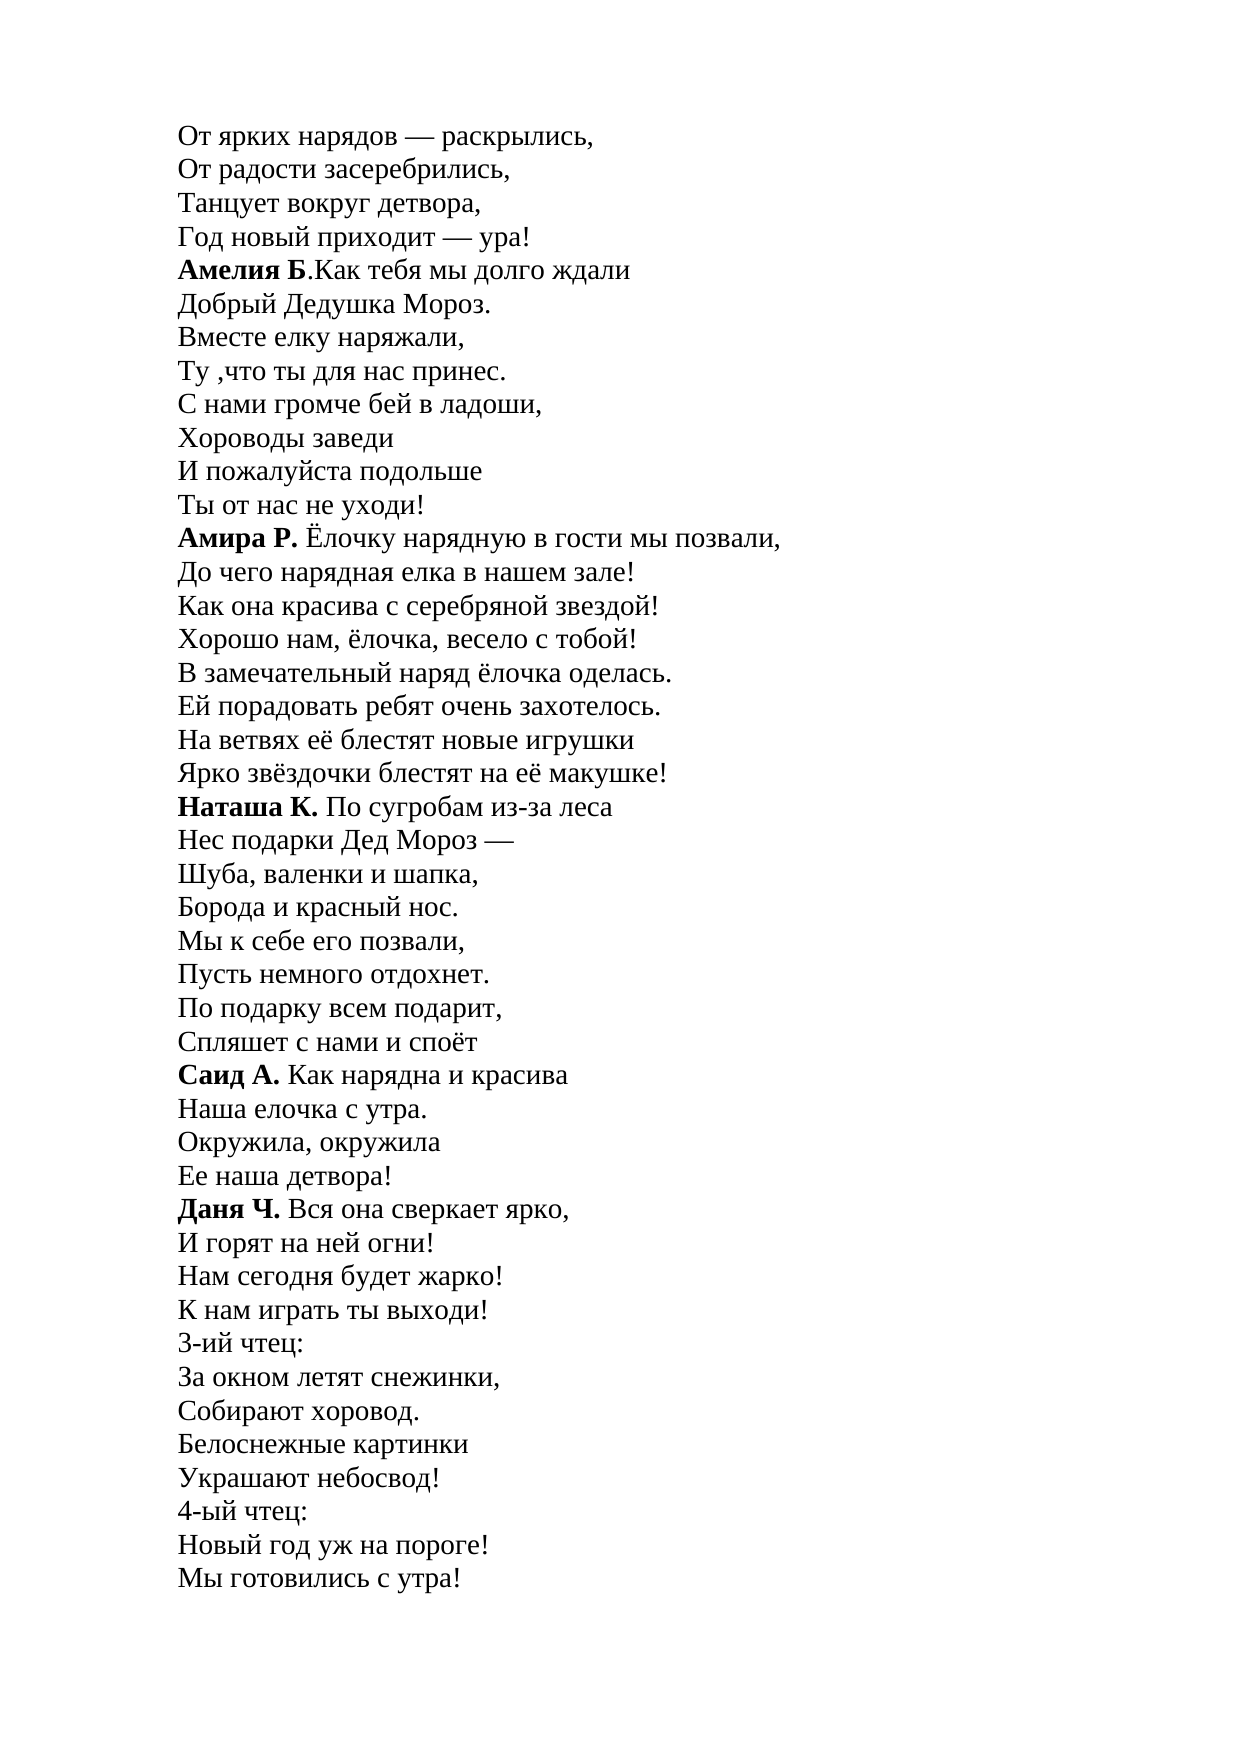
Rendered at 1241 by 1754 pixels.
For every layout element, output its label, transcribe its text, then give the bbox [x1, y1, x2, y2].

text Амира Р. Ёлочку нарядную в гости мы позвали, До чего нарядная елка в нашем зале! Как она красива с серебряной звездой! Хорошо нам, ёлочка, весело с тобой! [177, 521, 1152, 655]
text Саид А. Как нарядна и красива Наша елочка с утра. Окружила, окружила Ее наша детвора! [177, 1057, 1152, 1191]
text Добрый Дедушка Мороз. [177, 286, 1152, 319]
text Хороводы заведи [177, 420, 1152, 453]
text Вместе елку наряжали, [177, 319, 1152, 353]
text С нами громче бей в ладоши, [177, 386, 1152, 420]
text Ту ,что ты для нас принес. [177, 353, 1152, 386]
text В замечательный наряд ёлочка оделась. Ей порадовать ребят очень захотелось. На ветвях её блестят новые игрушки Ярко звёздочки блестят на её макушке! [177, 655, 1152, 789]
text Даня Ч. Вся она сверкает ярко, И горят на ней огни! Нам сегодня будет жарко! К нам играть ты выходи! [177, 1191, 1152, 1326]
text Ты от нас не уходи! [177, 487, 1152, 521]
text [177, 1493, 1152, 1594]
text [177, 118, 1152, 252]
text И пожалуйста подольше [177, 453, 1152, 487]
text Амелия Б.Как тебя мы долго ждали [177, 252, 1152, 286]
text 3-ий чтец: За окном летят снежинки, Собирают хоровод. Белоснежные картинки Украшают небосвод! [177, 1326, 1152, 1493]
text Наташа К. По сугробам из-за леса Нес подарки Дед Мороз ― Шуба, валенки и шапка, Борода и красный нос. Мы к себе его позвали, Пусть немного отдохнет. По подарку всем подарит, Спляшет с нами и споёт [177, 789, 1152, 1057]
